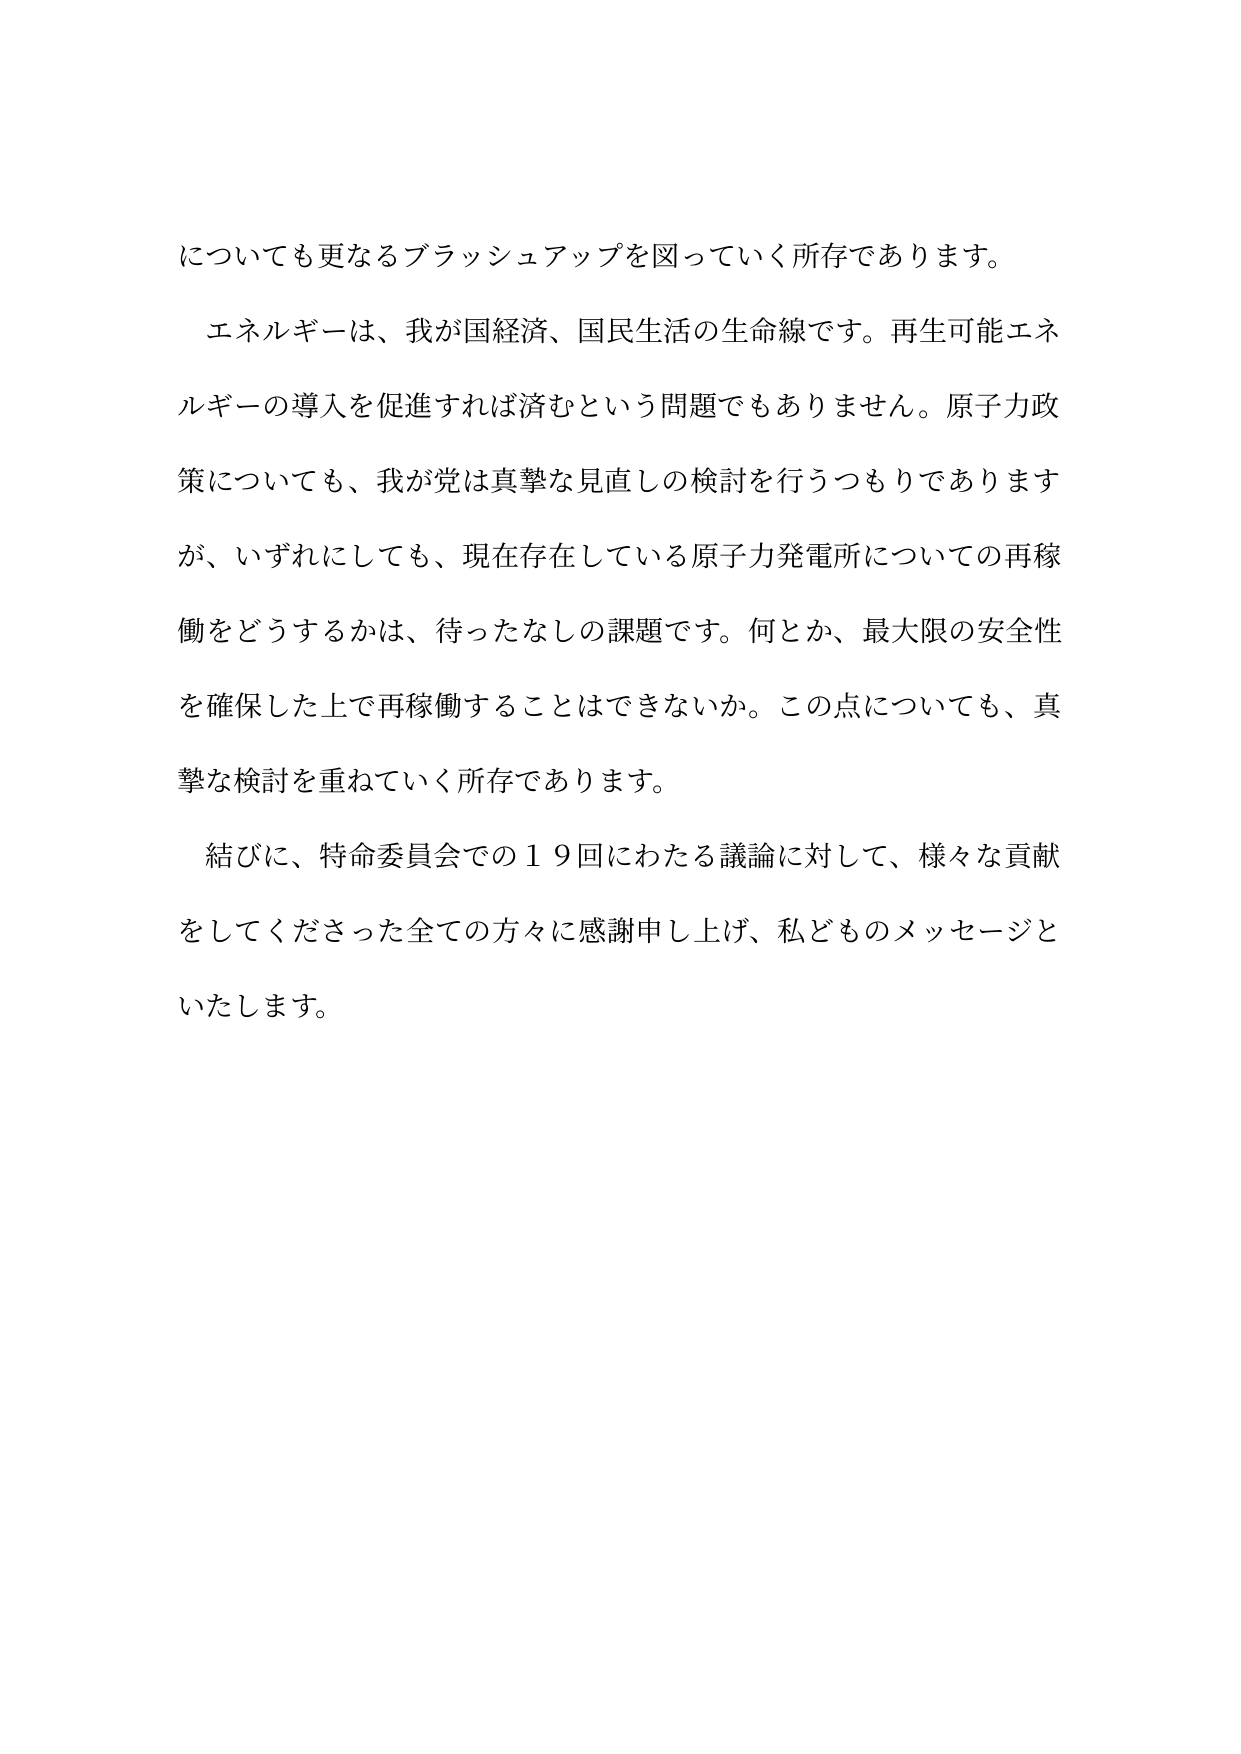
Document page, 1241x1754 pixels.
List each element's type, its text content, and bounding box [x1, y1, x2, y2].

text 結びに、特命委員会での１９回にわたる議論に対して、様々な貢献をしてくださった全ての方々に感謝申し上げ、私どものメッセージといたします。 [177, 817, 1063, 1042]
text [177, 217, 1063, 292]
text エネルギーは、我が国経済、国民生活の生命線です。再生可能エネルギーの導入を促進すれば済むという問題でもありません。原子力政策についても、我が党は真摯な見直しの検討を行うつもりでありますが、いずれにしても、現在存在している原子力発電所についての再稼働をどうするかは、待ったなしの課題です。何とか、最大限の安全性を確保した上で再稼働することはできないか。この点についても、真摯な検討を重ねていく所存であります。 [177, 292, 1063, 817]
